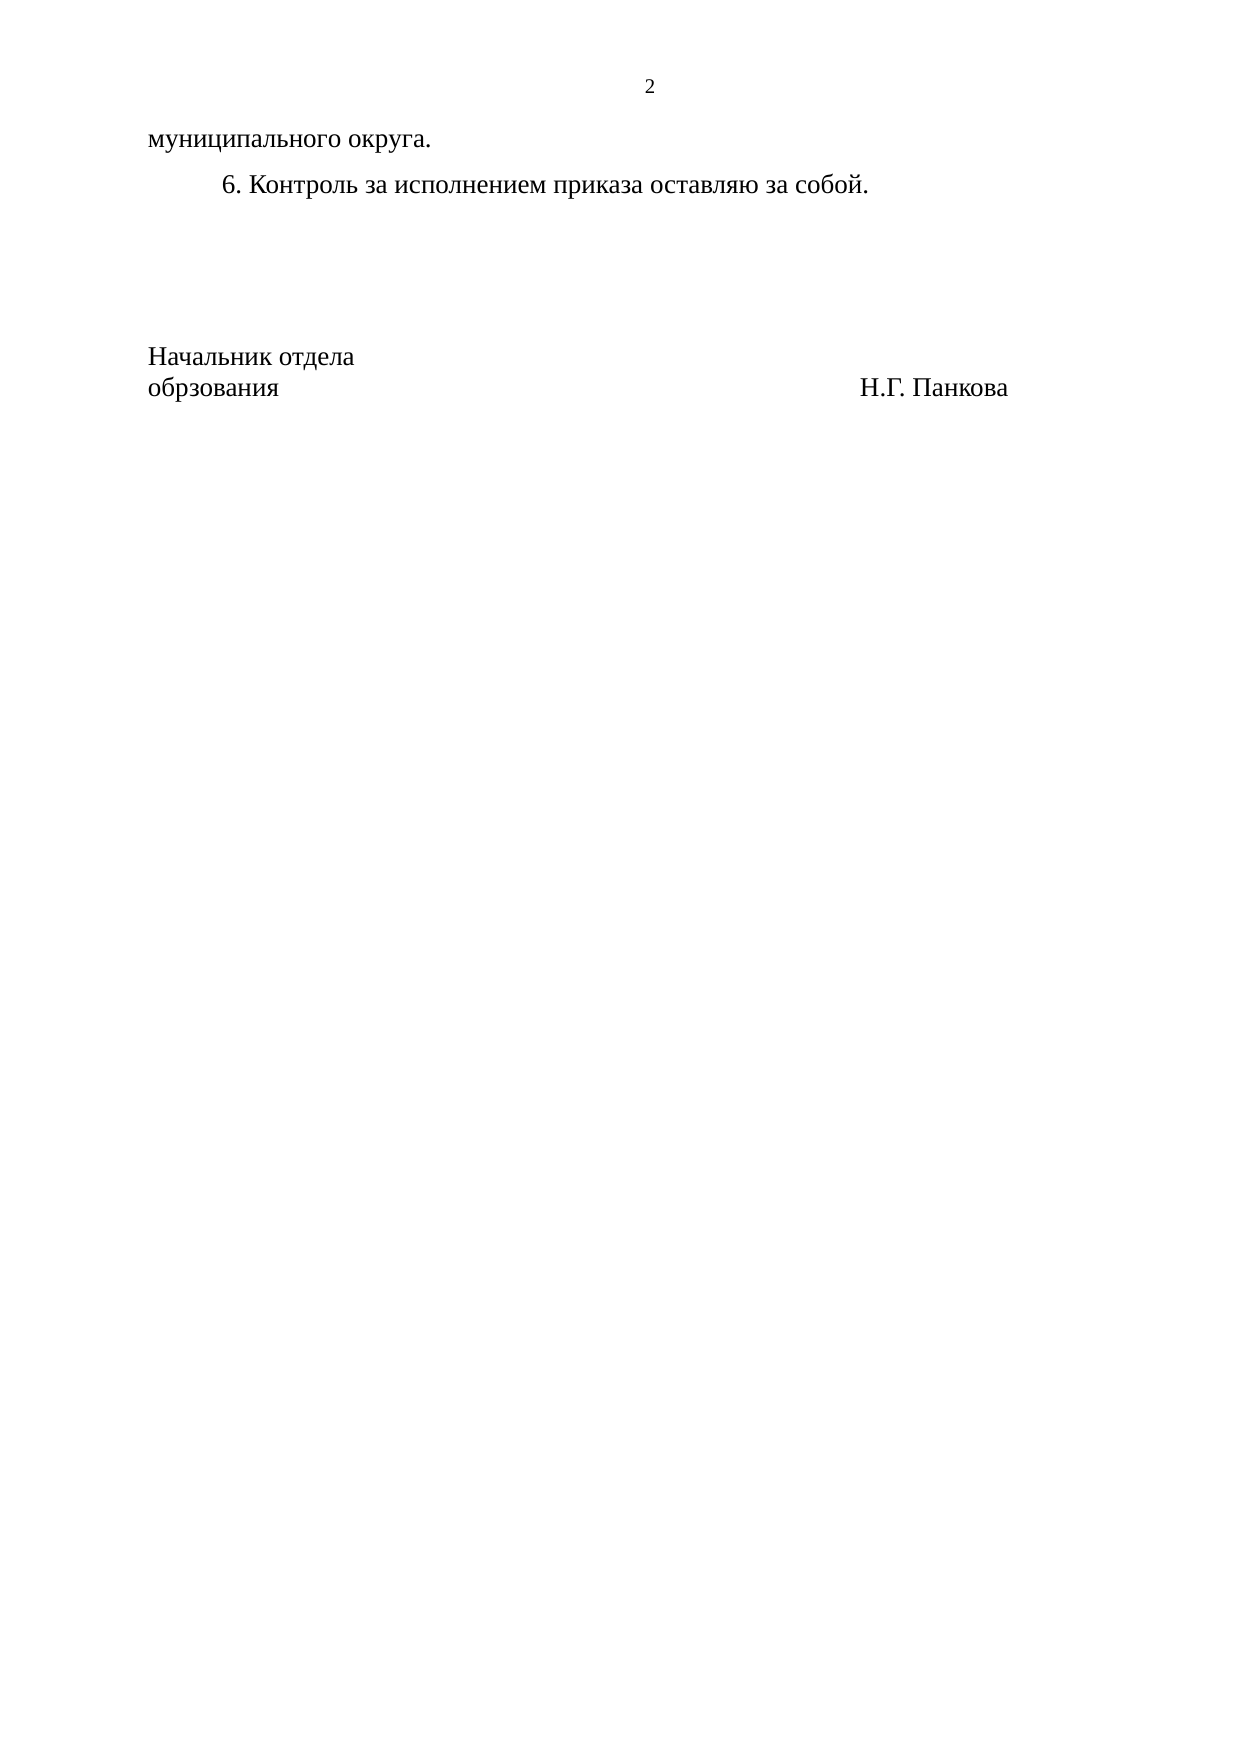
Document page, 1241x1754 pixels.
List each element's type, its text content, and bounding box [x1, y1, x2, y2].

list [148, 122, 1152, 153]
text Начальник отдела [148, 340, 1152, 371]
text 6. Контроль за исполнением приказа оставляю за собой. [148, 169, 1152, 200]
text обрзования Н.Г. Панкова [148, 371, 1152, 402]
